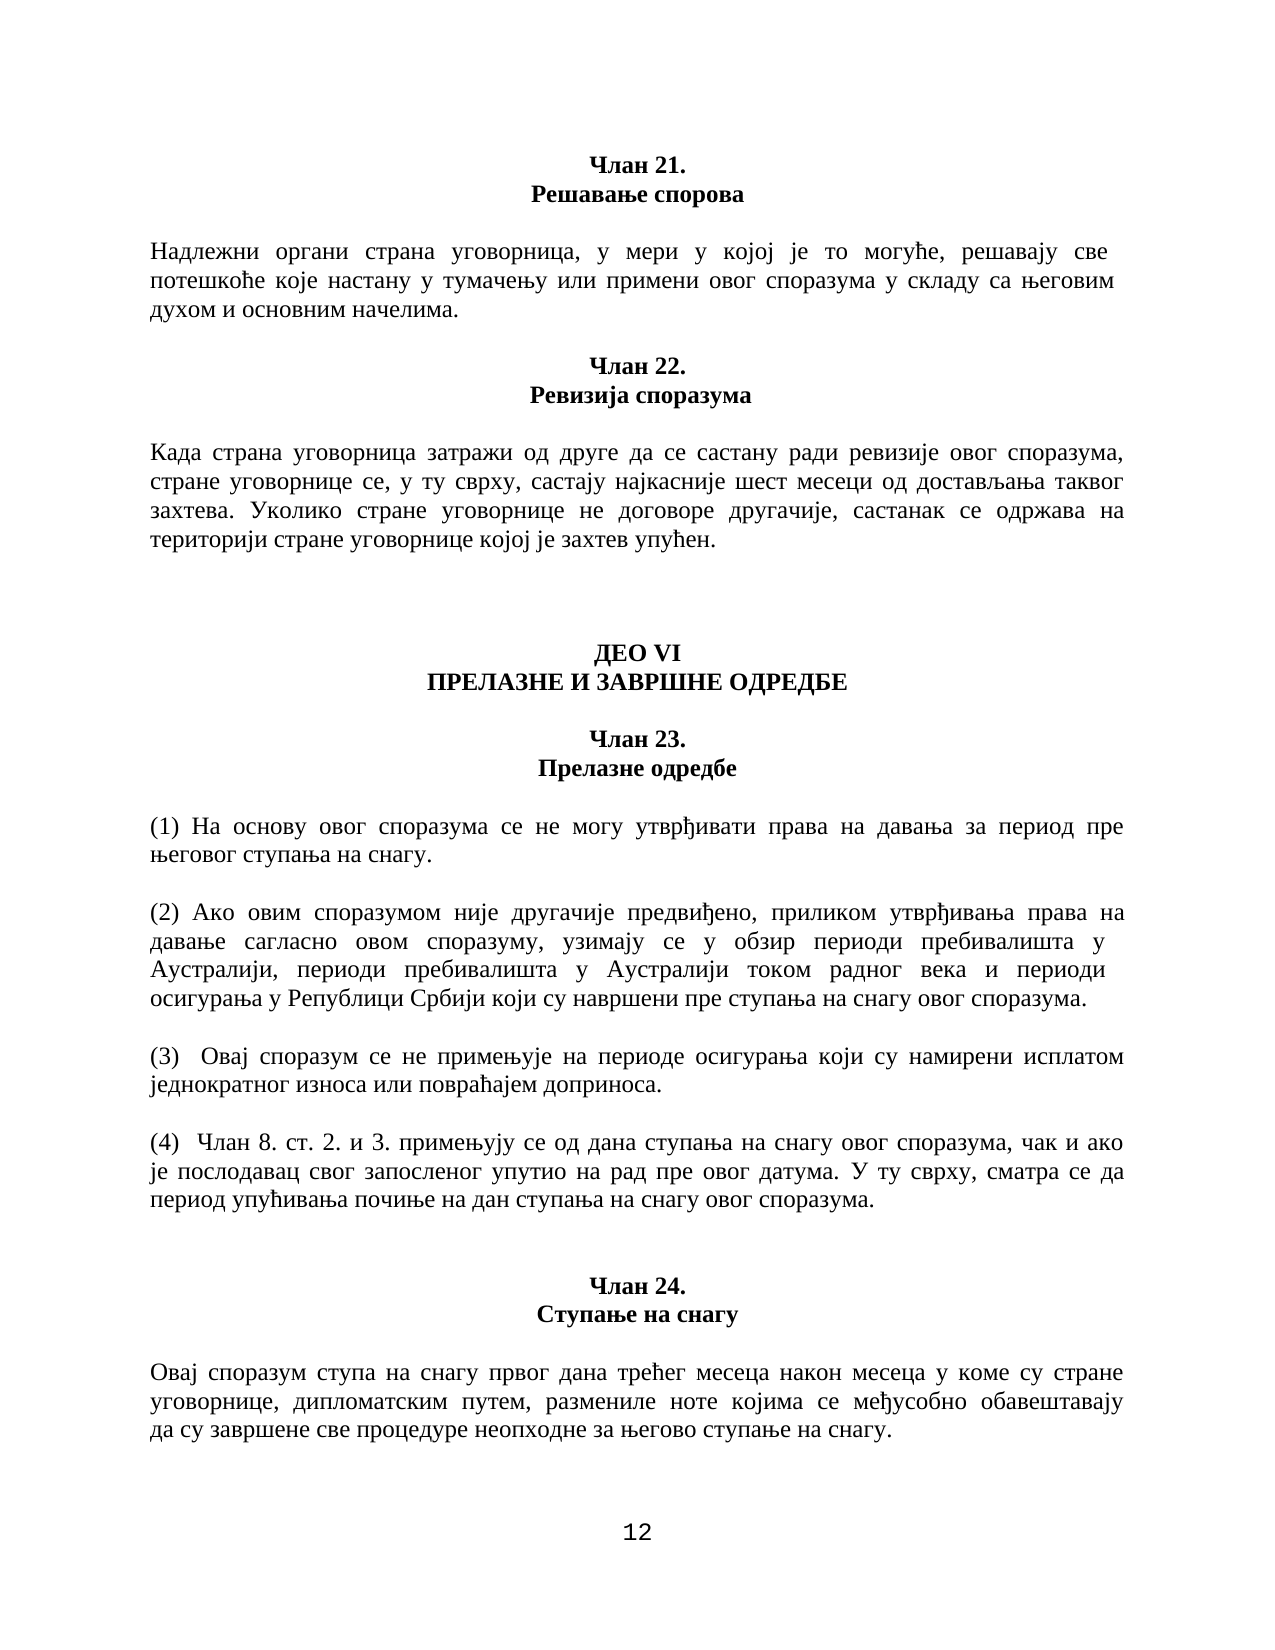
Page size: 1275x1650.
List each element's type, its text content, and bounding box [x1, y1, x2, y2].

text (4) Члан 8. ст. 2. и 3. примењују се од дана ступања на снагу овог споразума, чак и ако је послодавац свог запосленог упутио на рад пре овог датума. У ту сврху, сматра се да период упућивања почиње на дан ступања на снагу овог споразума. [150, 1127, 1125, 1213]
subtitle Прелазне одредбе [150, 753, 1125, 782]
subtitle (2) Ако овим споразумом није другачије предвиђено, приликом утврђивања права на давање сагласно овом споразуму, узимају се у обзир периоди пребивалишта у Аустралији, периоди пребивалишта у Аустралији током радног века и периоди осигурања у Републици Србији који су навршени пре ступања на снагу овог споразума. [150, 897, 1125, 1012]
subtitle (3) Овај споразум се не примењује на периоде осигурања који су намирени исплатом једнократног износа или повраћајем доприноса. [150, 1041, 1125, 1098]
subtitle Члан 22. [150, 351, 1125, 380]
subtitle (1) На основу овог споразума се не могу утврђивати права на давања за период пре његовог ступања на снагу. [150, 811, 1125, 868]
text Када страна уговорница затражи од друге да се састану ради ревизије овог споразума, стране уговорнице се, у ту сврху, састају најкасније шест месеци од достављања таквог захтева. Уколико стране уговорнице не договоре другачије, састанак се одржава на територији стране уговорнице којој је захтев упућен. [150, 437, 1125, 552]
subtitle ДЕО VI [150, 638, 1125, 667]
text Овај споразум ступа на снагу првог дана трећег месеца након месеца у коме су стране уговорнице, дипломатским путем, размениле ноте којима се међусобно обавештавају да су завршене све процедуре неопходне за његово ступање на снагу. [150, 1357, 1125, 1443]
subtitle Ступање на снагу [150, 1299, 1125, 1328]
subtitle ПРЕЛАЗНЕ И ЗАВРШНЕ ОДРЕДБЕ [150, 667, 1125, 696]
subtitle Члан 24. [150, 1271, 1125, 1299]
subtitle Решавање спорова [150, 179, 1125, 207]
subtitle Члан 23. [150, 724, 1125, 753]
text Надлежни органи страна уговорница, у мери у којој је то могуће, решавају све потешкоће које настану у тумачењу или примени овог споразума у складу са његовим духом и основним начелима. [150, 236, 1125, 322]
subtitle Ревизија споразума [150, 380, 1125, 409]
subtitle Члан 21. [150, 150, 1125, 179]
